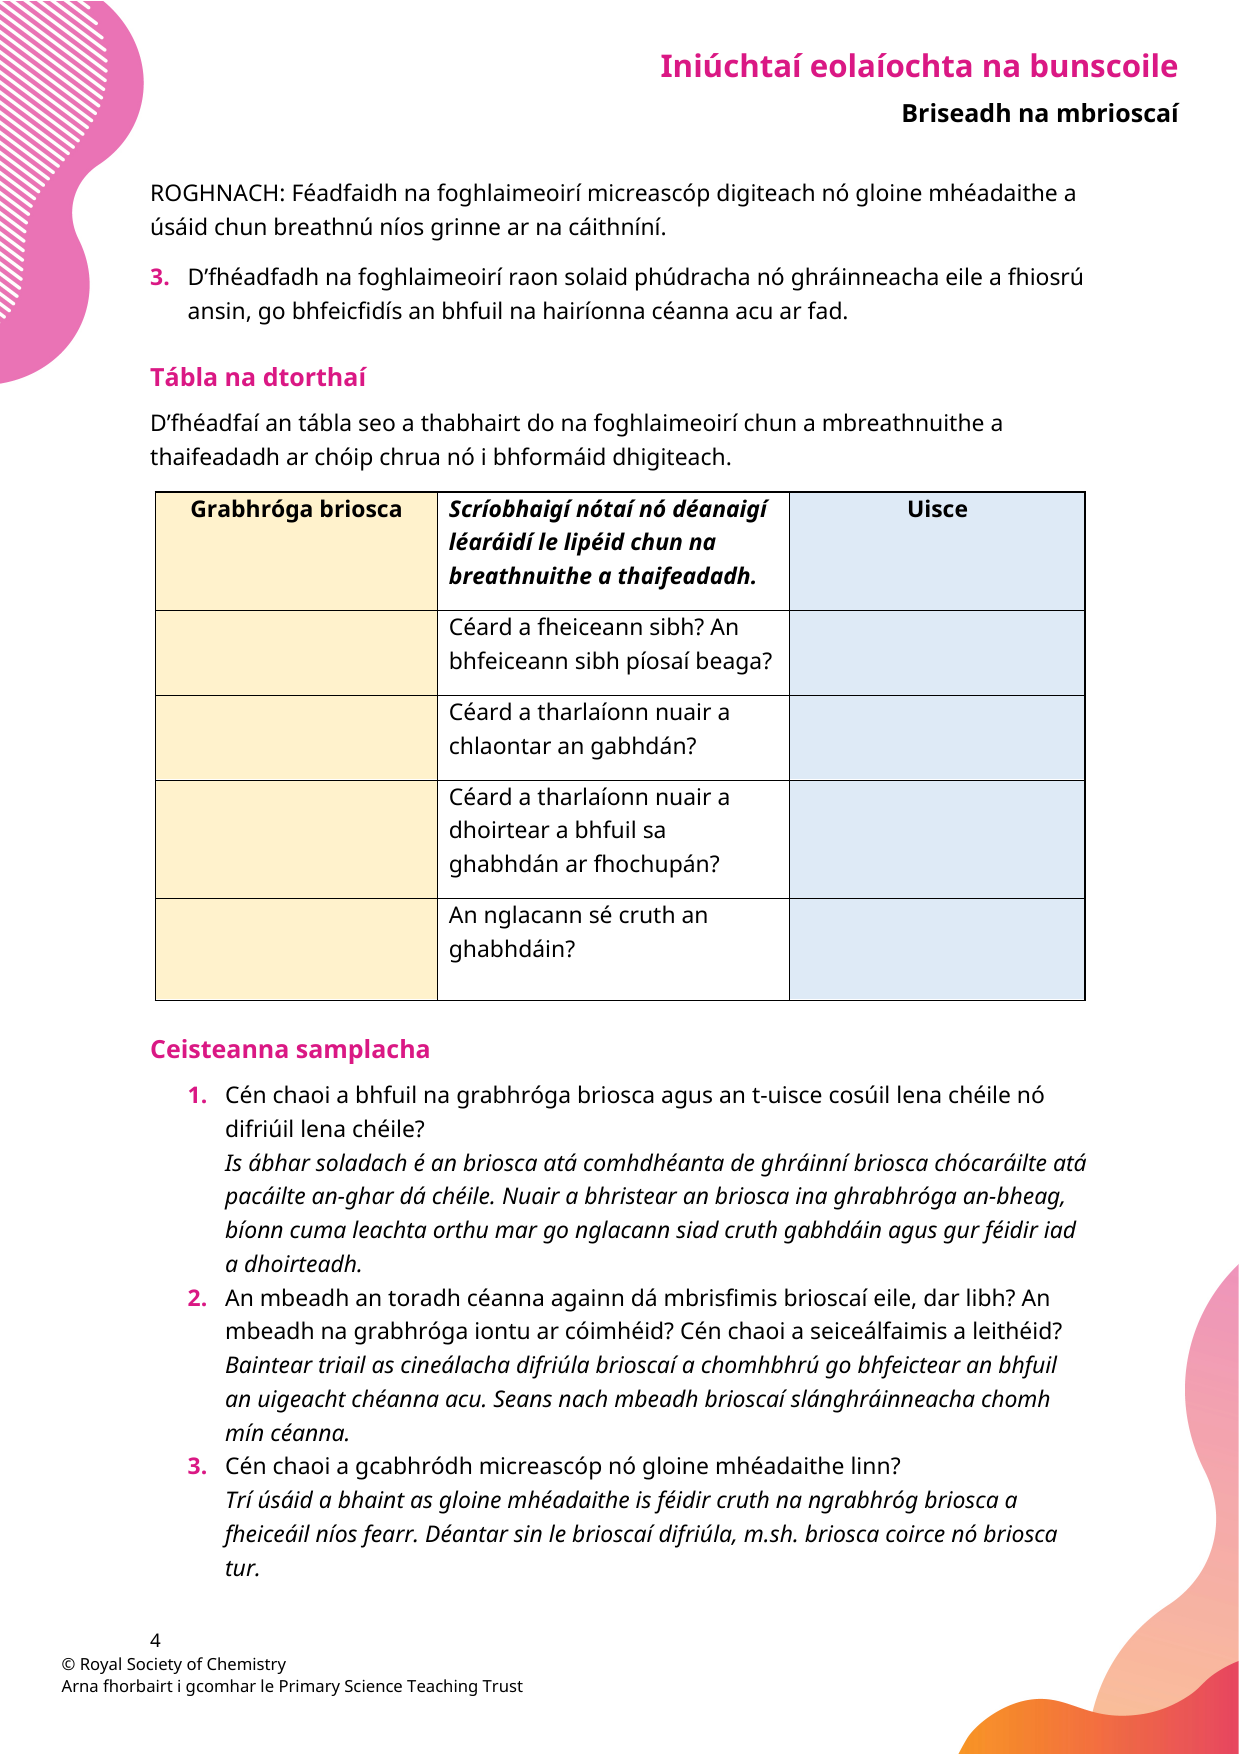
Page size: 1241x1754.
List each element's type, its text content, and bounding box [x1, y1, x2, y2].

table_cell Céard a tharlaíonn nuair a dhoirtear a bhfuil sa ghabhdán ar fhochupán? [438, 781, 789, 898]
text D’fhéadfaí an tábla seo a thabhairt do na foghlaimeoirí chun a mbreathnuithe a thaifeadadh ar chóip chrua nó i bhformáid dhigiteach. [150, 407, 1090, 472]
table_cell [156, 781, 437, 898]
list Cén chaoi a gcabhródh micreascóp nó gloine mhéadaithe linn? [187, 1450, 1090, 1482]
table_cell [156, 611, 437, 695]
table_header Uisce [790, 493, 1084, 610]
picture [0, 1, 1239, 1754]
table_cell Céard a tharlaíonn nuair a chlaontar an gabhdán? [438, 696, 789, 779]
table_cell [790, 899, 1084, 999]
table_cell [790, 781, 1084, 898]
list Trí úsáid a bhaint as gloine mhéadaithe is féidir cruth na ngrabhróg briosca a fheiceáil níos fearr. Déantar sin le brioscaí difriúla, m.sh. briosca coirce nó briosca tur. [225, 1484, 1090, 1583]
list Baintear triail as cineálacha difriúla brioscaí a chomhbhrú go bhfeictear an bhfuil an uigeacht chéanna acu. Seans nach mbeadh brioscaí slánghráinneacha chomh mín céanna. [225, 1349, 1090, 1448]
table_cell [790, 696, 1084, 779]
table_cell An nglacann sé cruth an ghabhdáin? [438, 899, 789, 999]
text ROGHNACH: Féadfaidh na foghlaimeoirí micreascóp digiteach nó gloine mhéadaithe a úsáid chun breathnú níos grinne ar na cáithníní. [150, 177, 1090, 242]
table_cell [790, 611, 1084, 695]
list Is ábhar soladach é an briosca atá comhdhéanta de ghráinní briosca chócaráilte atá pacáilte an-ghar dá chéile. Nuair a bhristear an briosca ina ghrabhróga an-bheag, bíonn cuma leachta orthu mar go nglacann siad cruth gabhdáin agus gur féidir iad a dhoirteadh. [225, 1147, 1090, 1279]
list An mbeadh an toradh céanna againn dá mbrisfimis brioscaí eile, dar libh? An mbeadh na grabhróga iontu ar cóimhéid? Cén chaoi a seiceálfaimis a leithéid? [187, 1282, 1090, 1347]
table_cell [156, 696, 437, 779]
list D’fhéadfadh na foghlaimeoirí raon solaid phúdracha nó ghráinneacha eile a fhiosrú ansin, go bhfeicfidís an bhfuil na hairíonna céanna acu ar fad. [150, 261, 1090, 326]
table_cell Céard a fheiceann sibh? An bhfeiceann sibh píosaí beaga? [438, 611, 789, 695]
table_header Grabhróga briosca [156, 493, 437, 610]
table_header Scríobhaigí nótaí nó déanaigí léaráidí le lipéid chun na breathnuithe a thaifeadadh. [438, 493, 789, 610]
subtitle Tábla na dtorthaí [150, 360, 1090, 394]
table_cell [156, 899, 437, 999]
list Cén chaoi a bhfuil na grabhróga briosca agus an t-uisce cosúil lena chéile nó difriúil lena chéile? [187, 1079, 1090, 1144]
subtitle Ceisteanna samplacha [150, 1032, 1090, 1066]
